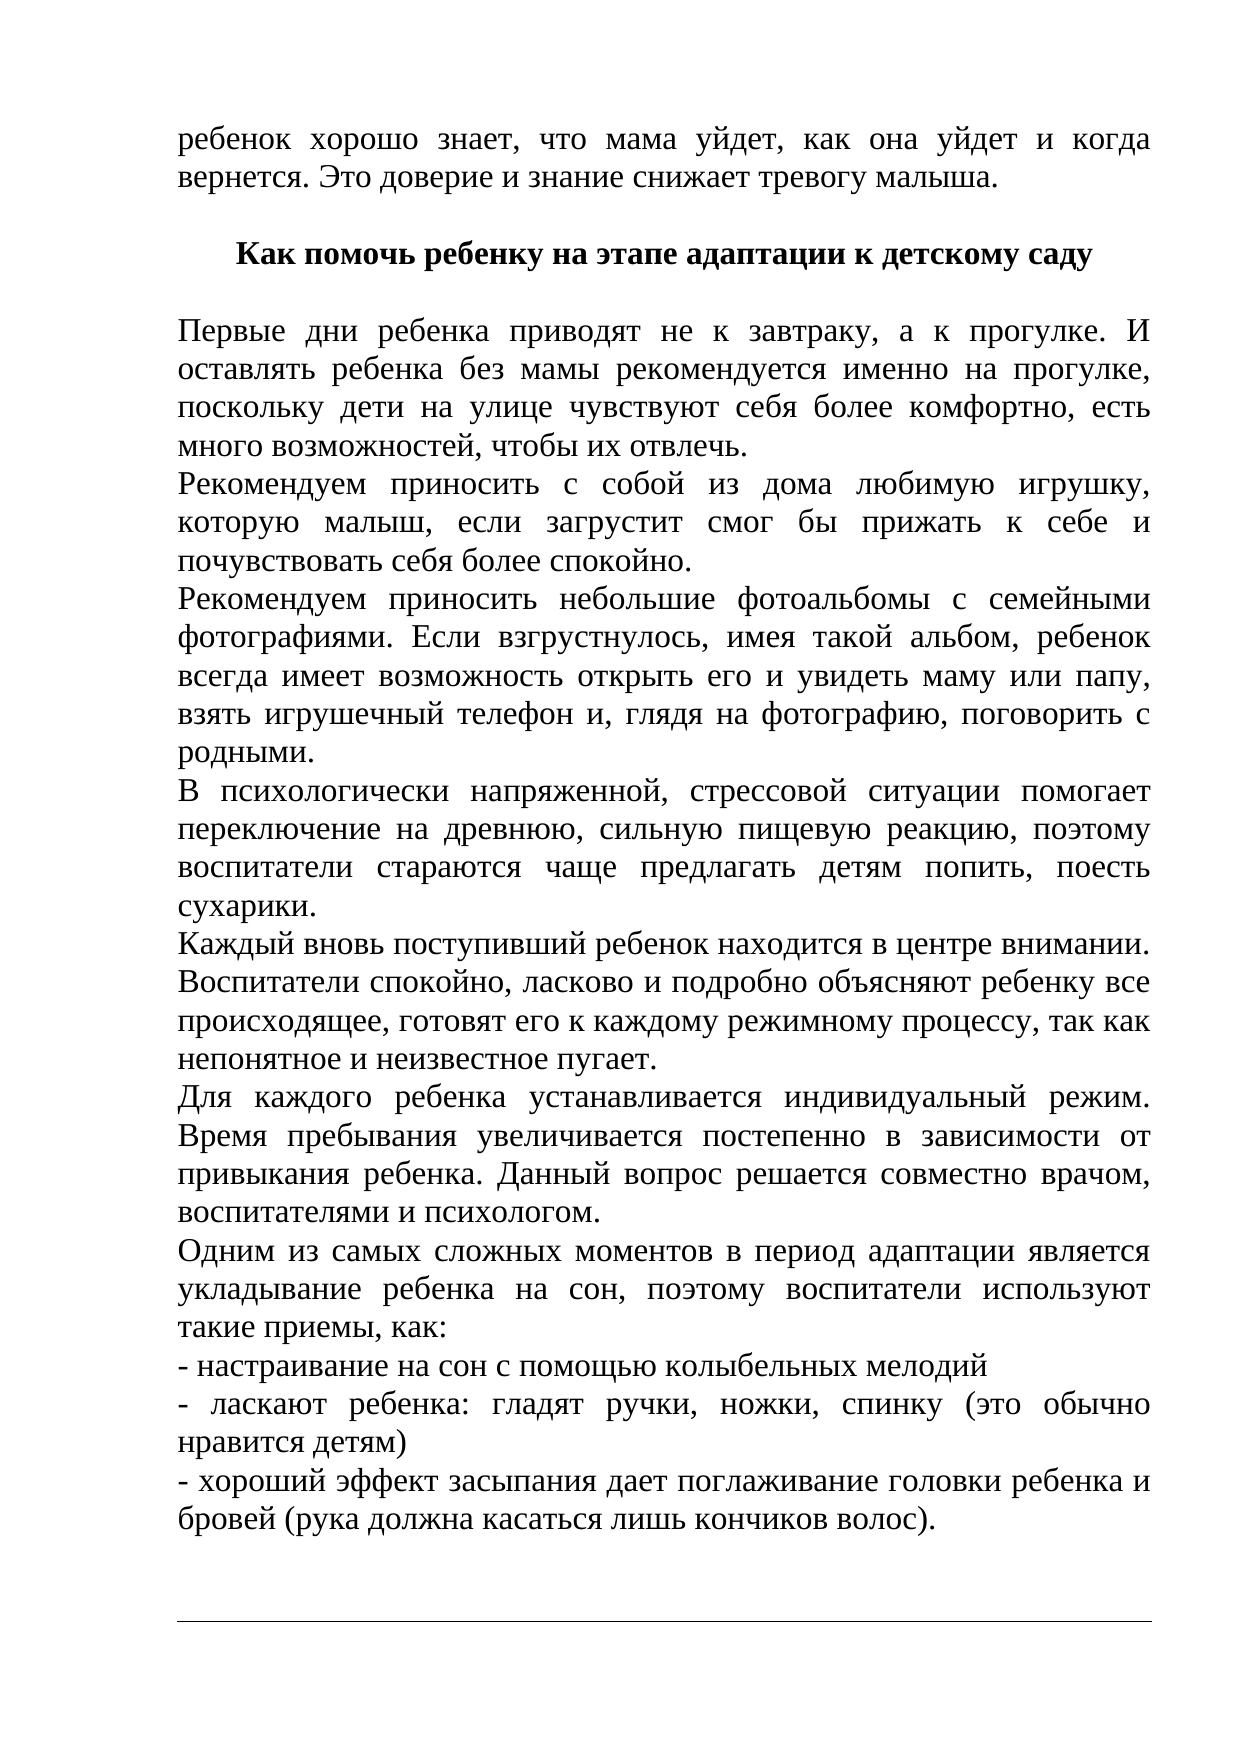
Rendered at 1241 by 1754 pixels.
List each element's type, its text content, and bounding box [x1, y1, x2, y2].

text - ласкают ребенка: гладят ручки, ножки, спинку (это обычно нравится детям) [177, 1383, 1152, 1460]
text Рекомендуем приносить с собой из дома любимую игрушку, которую малыш, если загрустит смог бы прижать к себе и почувствовать себя более спокойно. [177, 463, 1152, 578]
text Первые дни ребенка приводят не к завтраку, а к прогулке. И оставлять ребенка без мамы рекомендуется именно на прогулке, поскольку дети на улице чувствуют себя более комфортно, есть много возможностей, чтобы их отвлечь. [177, 310, 1152, 463]
text - настраивание на сон с помощью колыбельных мелодий [177, 1345, 1152, 1383]
text Рекомендуем приносить небольшие фотоальбомы с семейными фотографиями. Если взгрустнулось, имея такой альбом, ребенок всегда имеет возможность открыть его и увидеть маму или папу, взять игрушечный телефон и, глядя на фотографию, поговорить с родными. [177, 578, 1152, 770]
text Для каждого ребенка устанавливается индивидуальный режим. Время пребывания увеличивается постепенно в зависимости от привыкания ребенка. Данный вопрос решается совместно врачом, воспитателями и психологом. [177, 1076, 1152, 1230]
text В психологически напряженной, стрессовой ситуации помогает переключение на древнюю, сильную пищевую реакцию, поэтому воспитатели стараются чаще предлагать детям попить, поесть сухарики. [177, 770, 1152, 923]
text Как помочь ребенку на этапе адаптации к детскому саду [177, 233, 1152, 271]
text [177, 118, 1152, 195]
text Одним из самых сложных моментов в период адаптации является укладывание ребенка на сон, поэтому воспитатели используют такие приемы, как: [177, 1230, 1152, 1345]
text Каждый вновь поступивший ребенок находится в центре внимании. Воспитатели спокойно, ласково и подробно объясняют ребенку все происходящее, готовят его к каждому режимному процессу, так как непонятное и неизвестное пугает. [177, 923, 1152, 1076]
text - хороший эффект засыпания дает поглаживание головки ребенка и бровей (рука должна касаться лишь кончиков волос). [177, 1460, 1152, 1536]
